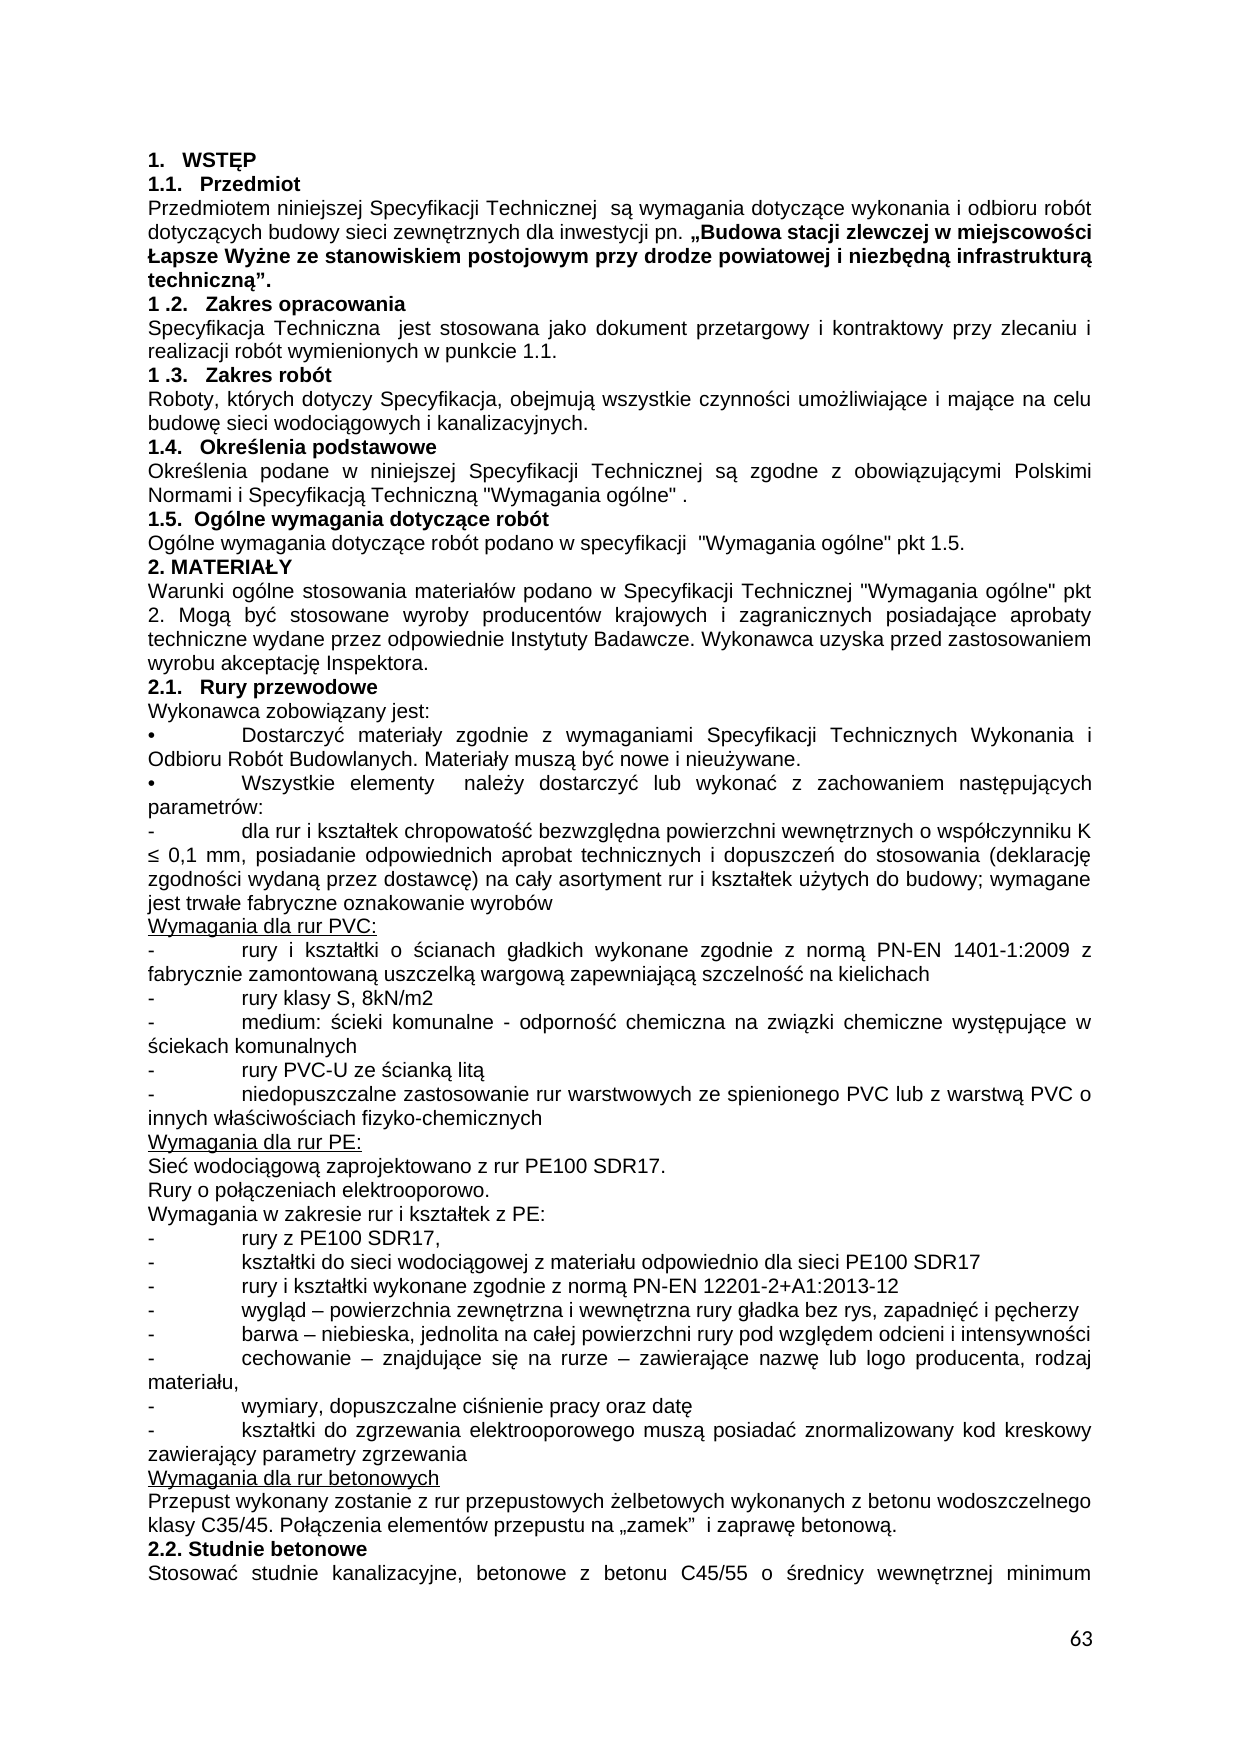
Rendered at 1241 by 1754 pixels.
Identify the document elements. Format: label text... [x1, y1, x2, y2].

text Roboty, których dotyczy Specyfikacja, obejmują wszystkie czynności umożliwiające i mające na celu budowę sieci wodociągowych i kanalizacyjnych. [148, 387, 1093, 435]
text - niedopuszczalne zastosowanie rur warstwowych ze spienionego PVC lub z warstwą PVC o innych właściwościach fizyko-chemicznych [148, 1082, 1093, 1130]
text Przepust wykonany zostanie z rur przepustowych żelbetowych wykonanych z betonu wodoszczelnego klasy C35/45. Połączenia elementów przepustu na „zamek” i zaprawę betonową. [148, 1489, 1093, 1537]
text Sieć wodociągową zaprojektowano z rur PE100 SDR17. [148, 1154, 1093, 1178]
text 2.2. Studnie betonowe [148, 1537, 1093, 1561]
text Wymagania dla rur PVC: [148, 914, 1093, 938]
text 1.5. Ogólne wymagania dotyczące robót [148, 507, 1093, 531]
text - dla rur i kształtek chropowatość bezwzględna powierzchni wewnętrznych o współczynniku K ≤ 0,1 mm, posiadanie odpowiednich aprobat technicznych i dopuszczeń do stosowania (deklarację zgodności wydaną przez dostawcę) na cały asortyment rur i kształtek użytych do budowy; wymagane jest trwałe fabryczne oznakowanie wyrobów [148, 818, 1093, 914]
text Rury o połączeniach elektrooporowo. [148, 1178, 1093, 1202]
text Wykonawca zobowiązany jest: [148, 699, 1093, 723]
text 2. MATERIAŁY [148, 555, 1093, 579]
text Przedmiotem niniejszej Specyfikacji Technicznej są wymagania dotyczące wykonania i odbioru robót dotyczących budowy sieci zewnętrznych dla inwestycji pn. „Budowa stacji zlewczej w miejscowości Łapsze Wyżne ze stanowiskiem postojowym przy drodze powiatowej i niezbędną infrastrukturą techniczną”. [148, 196, 1093, 291]
text - rury klasy S, 8kN/m2 [148, 986, 1093, 1010]
text - cechowanie – znajdujące się na rurze – zawierające nazwę lub logo producenta, rodzaj materiału, [148, 1346, 1093, 1393]
text - wygląd – powierzchnia zewnętrzna i wewnętrzna rury gładka bez rys, zapadnięć i pęcherzy [148, 1298, 1093, 1322]
text 1. WSTĘP [148, 148, 1093, 172]
text - rury z PE100 SDR17, [148, 1226, 1093, 1250]
text - kształtki do sieci wodociągowej z materiału odpowiednio dla sieci PE100 SDR17 [148, 1250, 1093, 1274]
text 1.1. Przedmiot [148, 172, 1093, 196]
text - wymiary, dopuszczalne ciśnienie pracy oraz datę [148, 1393, 1093, 1417]
text 1 .3. Zakres robót [148, 363, 1093, 387]
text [148, 1561, 1093, 1585]
text • Dostarczyć materiały zgodnie z wymaganiami Specyfikacji Technicznych Wykonania i Odbioru Robót Budowlanych. Materiały muszą być nowe i nieużywane. [148, 723, 1093, 771]
text - rury PVC-U ze ścianką litą [148, 1058, 1093, 1082]
text - rury i kształtki wykonane zgodnie z normą PN-EN 12201-2+A1:2013-12 [148, 1274, 1093, 1298]
text 1 .2. Zakres opracowania [148, 291, 1093, 315]
text Wymagania dla rur PE: [148, 1130, 1093, 1154]
text 1.4. Określenia podstawowe [148, 435, 1093, 459]
text Ogólne wymagania dotyczące robót podano w specyfikacji "Wymagania ogólne" pkt 1.5. [148, 531, 1093, 555]
text • Wszystkie elementy należy dostarczyć lub wykonać z zachowaniem następujących parametrów: [148, 771, 1093, 818]
text - barwa – niebieska, jednolita na całej powierzchni rury pod względem odcieni i intensywności [148, 1322, 1093, 1346]
text - rury i kształtki o ścianach gładkich wykonane zgodnie z normą PN-EN 1401-1:2009 z fabrycznie zamontowaną uszczelką wargową zapewniającą szczelność na kielichach [148, 938, 1093, 986]
text - kształtki do zgrzewania elektrooporowego muszą posiadać znormalizowany kod kreskowy zawierający parametry zgrzewania [148, 1417, 1093, 1465]
text Wymagania dla rur betonowych [148, 1465, 1093, 1489]
text 2.1. Rury przewodowe [148, 675, 1093, 699]
text Specyfikacja Techniczna jest stosowana jako dokument przetargowy i kontraktowy przy zlecaniu i realizacji robót wymienionych w punkcie 1.1. [148, 315, 1093, 363]
text Określenia podane w niniejszej Specyfikacji Technicznej są zgodne z obowiązującymi Polskimi Normami i Specyfikacją Techniczną "Wymagania ogólne" . [148, 459, 1093, 507]
text - medium: ścieki komunalne - odporność chemiczna na związki chemiczne występujące w ściekach komunalnych [148, 1010, 1093, 1058]
text Warunki ogólne stosowania materiałów podano w Specyfikacji Technicznej "Wymagania ogólne" pkt 2. Mogą być stosowane wyroby producentów krajowych i zagranicznych posiadające aprobaty techniczne wydane przez odpowiednie Instytuty Badawcze. Wykonawca uzyska przed zastosowaniem wyrobu akceptację Inspektora. [148, 579, 1093, 675]
text Wymagania w zakresie rur i kształtek z PE: [148, 1202, 1093, 1226]
